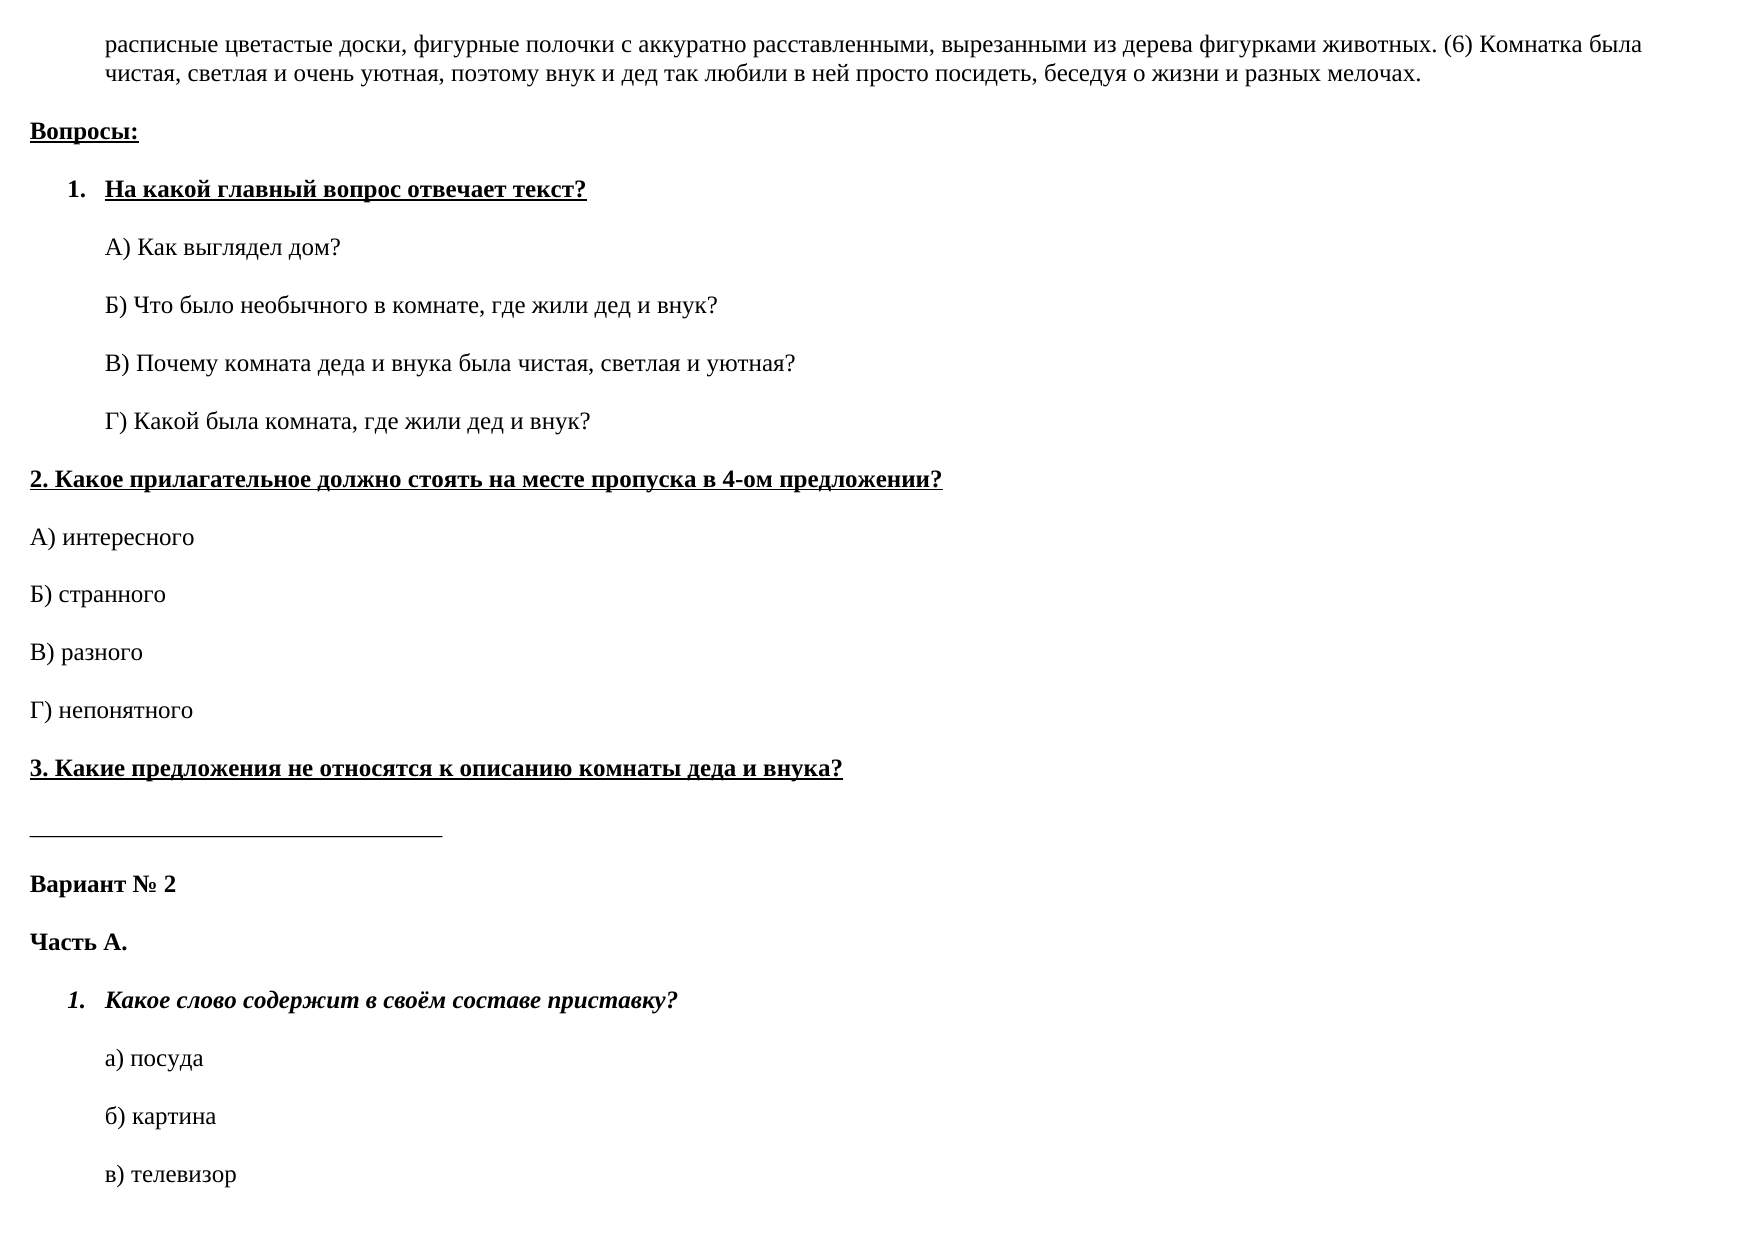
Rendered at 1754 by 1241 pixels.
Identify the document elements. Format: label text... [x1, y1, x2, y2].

text В) разного [29, 695, 1724, 724]
list Какое слово содержит в своём составе приставку? [67, 1042, 1724, 1071]
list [67, 29, 1724, 144]
text Б) странного [29, 637, 1724, 666]
text Вопросы: [29, 174, 1724, 202]
text Г) непонятного [29, 753, 1724, 782]
text Б) Что было необычного в комнате, где жили дед и внук? [29, 347, 1724, 376]
text В) Почему комната деда и внука была чистая, светлая и уютная? [104, 405, 1724, 434]
text а) посуда [104, 1100, 1724, 1129]
text А) Как выглядел дом? [29, 289, 1724, 318]
text Часть А. [29, 984, 1724, 1013]
text б) картина [104, 1158, 1724, 1187]
text Г) Какой была комната, где жили дед и внук? [104, 463, 1724, 492]
text Вариант № 2 [29, 927, 1724, 955]
text _________________________________ [29, 869, 1724, 897]
text 3. Какие предложения не относятся к описанию комнаты деда и внука? [29, 811, 1724, 839]
list На какой главный вопрос отвечает текст? [67, 232, 1724, 260]
text 2. Какое прилагательное должно стоять на месте пропуска в 4-ом предложении? [29, 521, 1724, 550]
text А) интересного [29, 579, 1724, 608]
